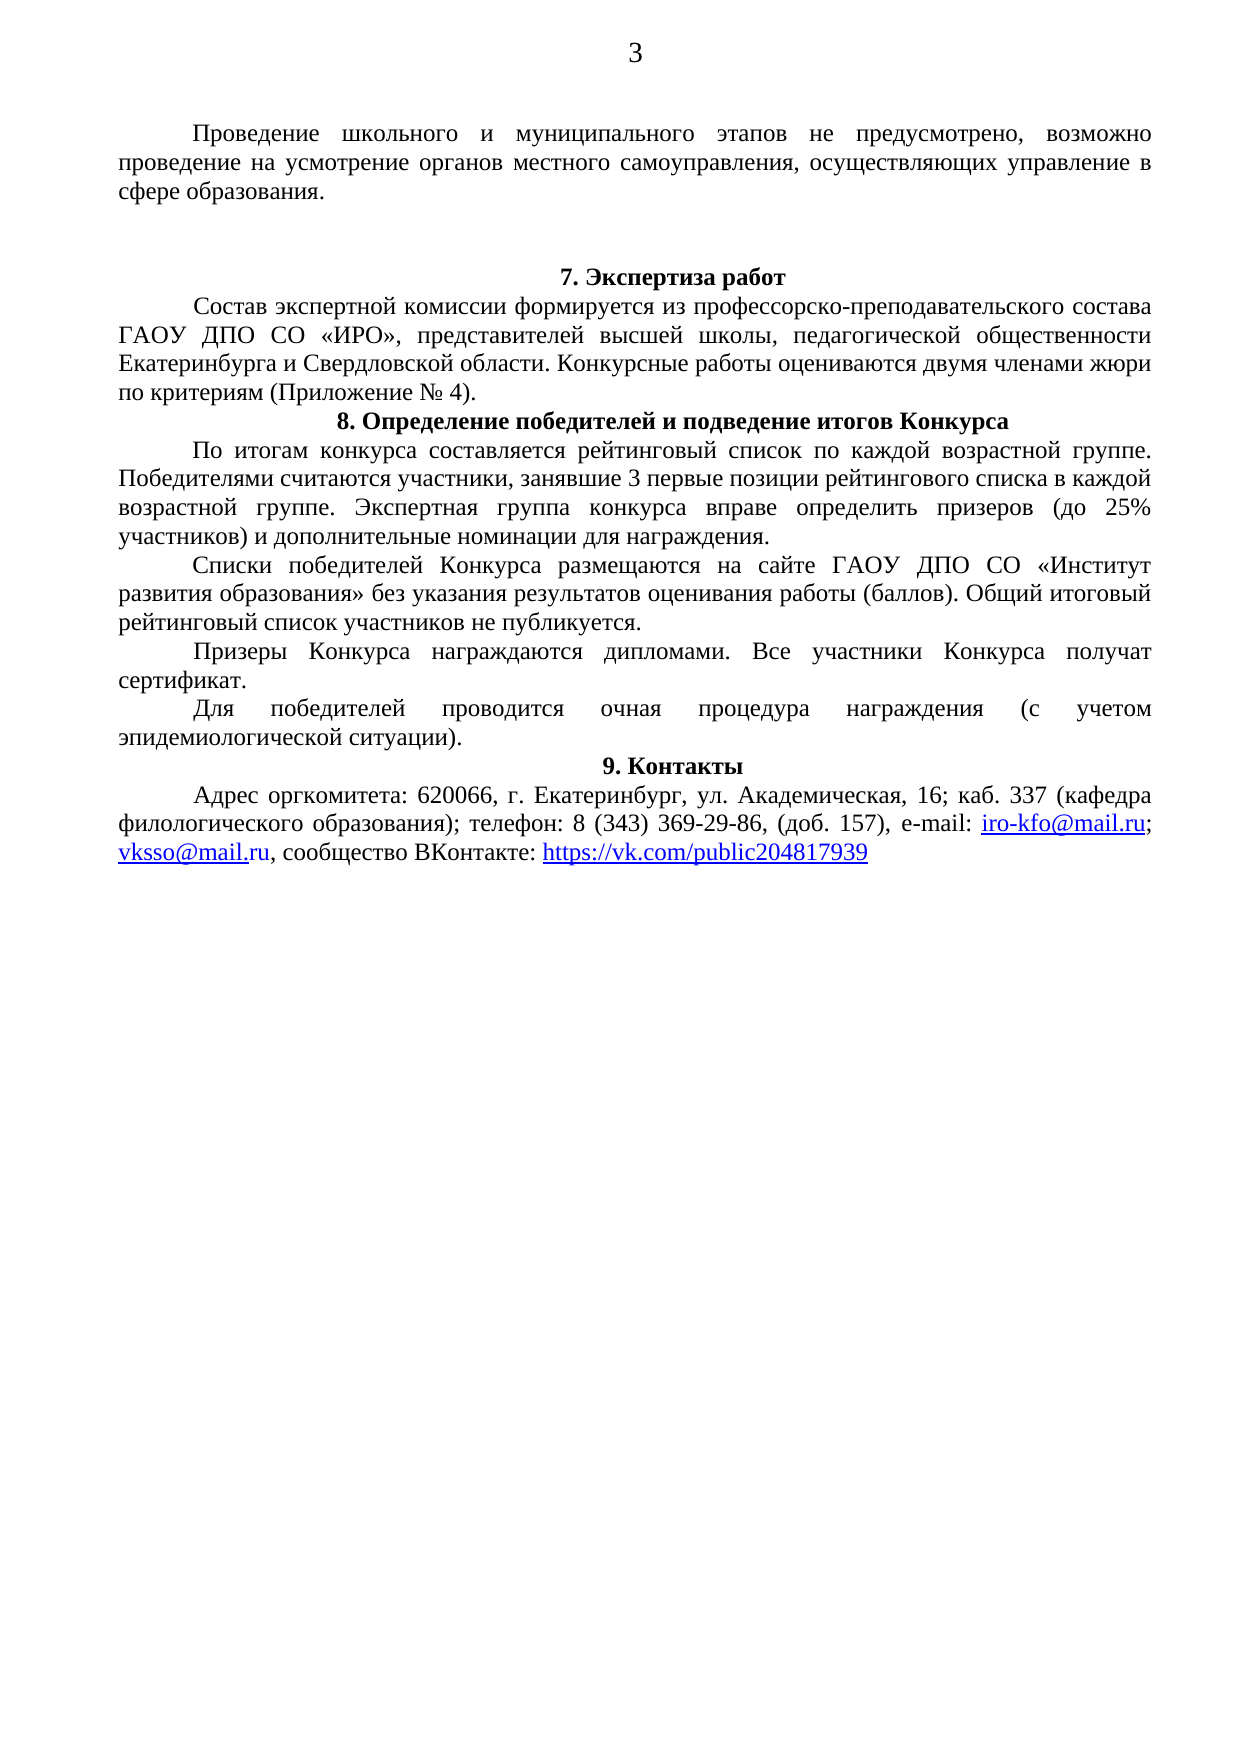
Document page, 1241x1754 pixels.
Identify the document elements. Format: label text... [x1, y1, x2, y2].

text Списки победителей Конкурса размещаются на сайте ГАОУ ДПО СО «Институт развития образования» без указания результатов оценивания работы (баллов). Общий итоговый рейтинговый список участников не публикуется. [118, 550, 1152, 636]
text По итогам конкурса составляется рейтинговый список по каждой возрастной группе. Победителями считаются участники, занявшие 3 первые позиции рейтингового списка в каждой возрастной группе. Экспертная группа конкурса вправе определить призеров (до 25% участников) и дополнительные номинации для награждения. [118, 435, 1152, 550]
text Призеры Конкурса награждаются дипломами. Все участники Конкурса получат сертификат. [118, 636, 1152, 693]
text 9. Контакты [118, 751, 1152, 780]
text Состав экспертной комиссии формируется из профессорско-преподавательского состава ГАОУ ДПО СО «ИРО», представителей высшей школы, педагогической общественности Екатеринбурга и Свердловской области. Конкурсные работы оцениваются двумя членами жюри по критериям (Приложение № 4). [118, 291, 1152, 406]
text 7. Экспертиза работ [118, 262, 1152, 291]
text 8. Определение победителей и подведение итогов Конкурса [118, 406, 1152, 435]
text Проведение школьного и муниципального этапов не предусмотрено, возможно проведение на усмотрение органов местного самоуправления, осуществляющих управление в сфере образования. [118, 118, 1152, 205]
text Для победителей проводится очная процедура награждения (с учетом эпидемиологической ситуации). [118, 693, 1152, 751]
text Адрес оргкомитета: 620066, г. Екатеринбург, ул. Академическая, 16; каб. 337 (кафедра филологического образования); телефон: 8 (343) 369-29-86, (доб. 157), e-mail: iro-kfo@mail.ru; vksso@mail.ru, сообщество ВКонтакте: https://vk.com/public204817939 [118, 780, 1152, 866]
